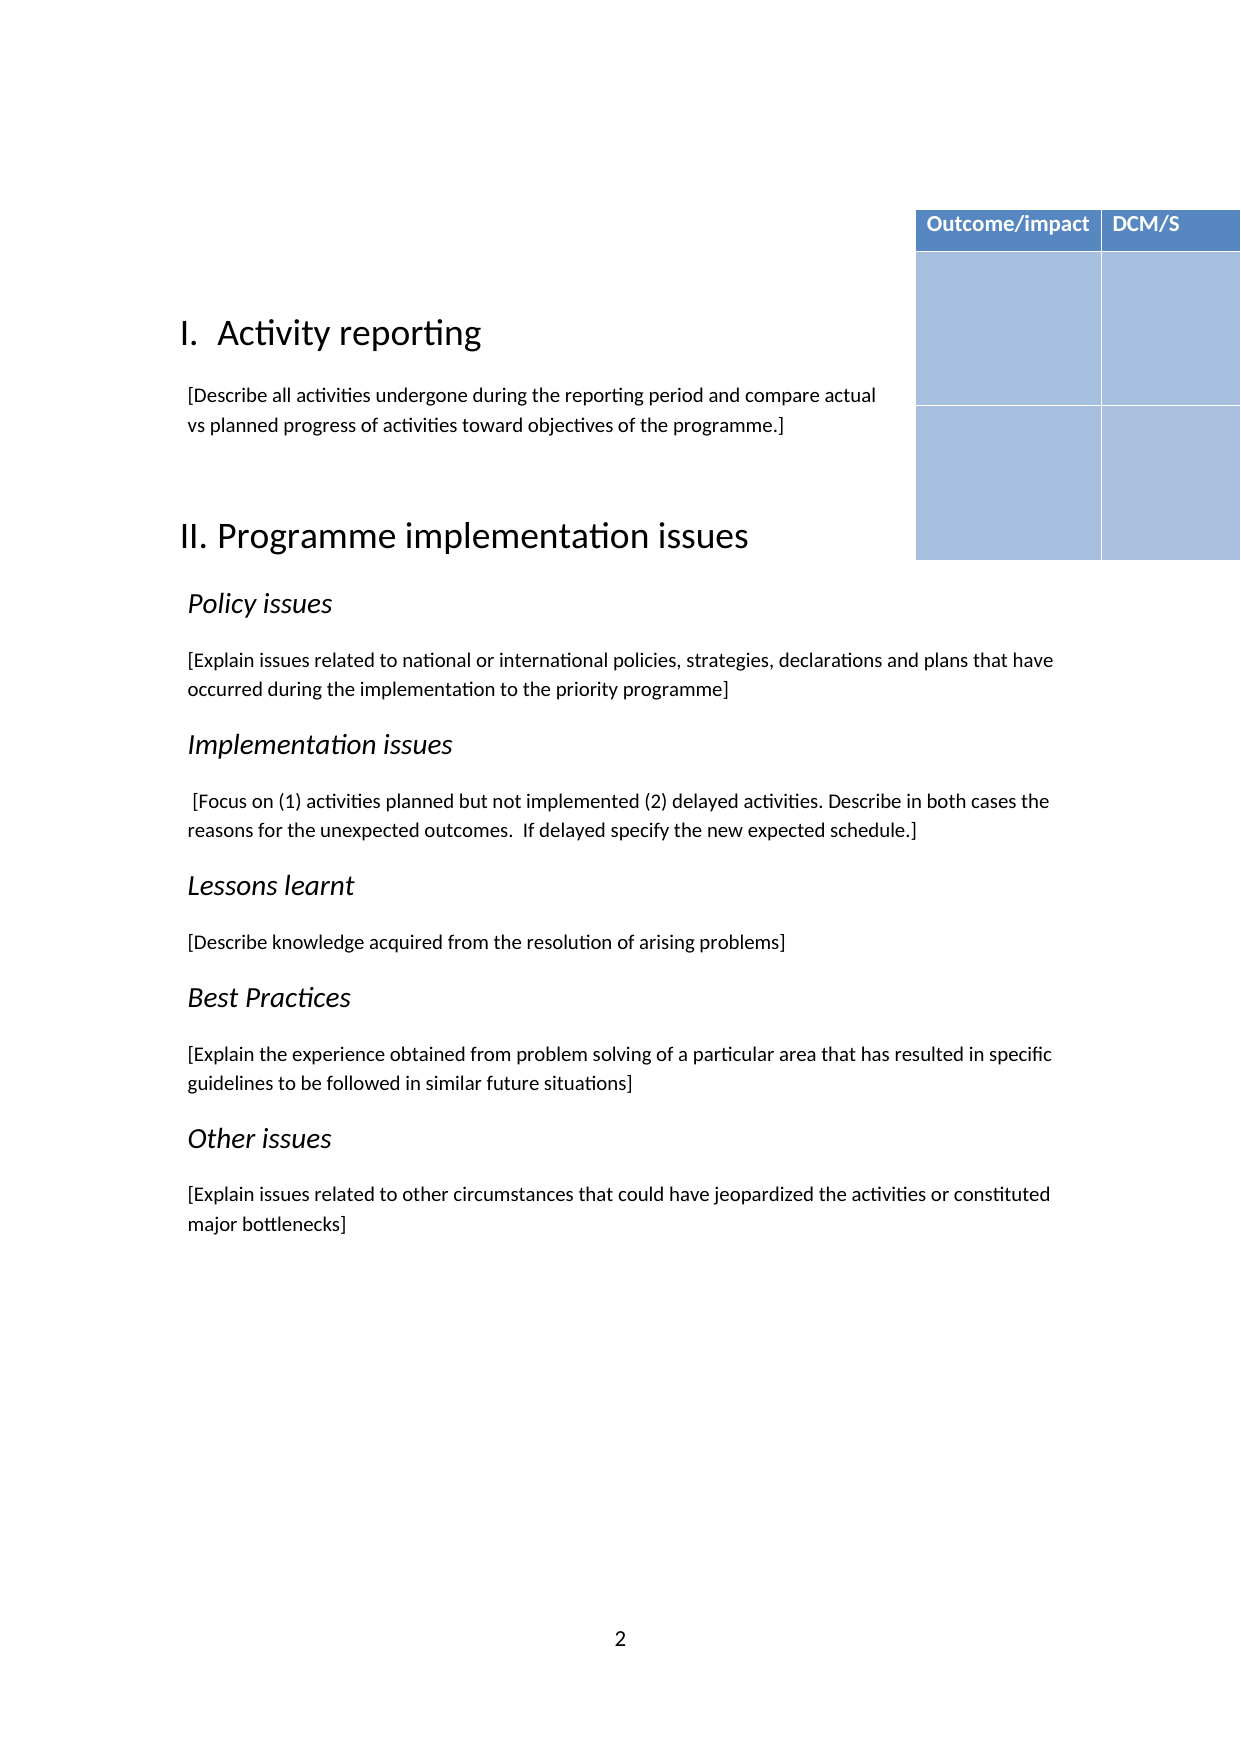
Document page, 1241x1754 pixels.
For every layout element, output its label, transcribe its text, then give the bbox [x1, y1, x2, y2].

text [Explain issues related to other circumstances that could have jeopardized the activities or constituted major bottlenecks] [187, 1182, 1090, 1236]
table_header DCM/S [1102, 210, 1240, 251]
text Policy issues [187, 585, 1090, 621]
table_cell [1102, 406, 1240, 560]
text [Describe knowledge acquired from the resolution of arising problems] [187, 929, 1090, 954]
text [Explain the experience obtained from problem solving of a particular area that has resulted in specific guidelines to be followed in similar future situations] [187, 1041, 1090, 1095]
text Other issues [187, 1120, 1090, 1156]
text [Describe all activities undergone during the reporting period and compare actual vs planned progress of activities toward objectives of the programme.] [187, 383, 915, 437]
text Lessons learnt [187, 867, 1090, 903]
text Best Practices [187, 979, 1090, 1014]
text [Focus on (1) activities planned but not implemented (2) delayed activities. Describe in both cases the reasons for the unexpected outcomes. If delayed specify the new expected schedule.] [187, 788, 1090, 843]
text Implementation issues [187, 726, 1090, 762]
table_cell [916, 406, 1101, 560]
table_cell [916, 252, 1101, 405]
list Activity reporting [179, 309, 915, 355]
list Programme implementation issues [179, 512, 915, 558]
table_header Outcome/impact [916, 210, 1101, 251]
table_cell [1102, 252, 1240, 405]
text [Explain issues related to national or international policies, strategies, declarations and plans that have occurred during the implementation to the priority programme] [187, 647, 1090, 702]
